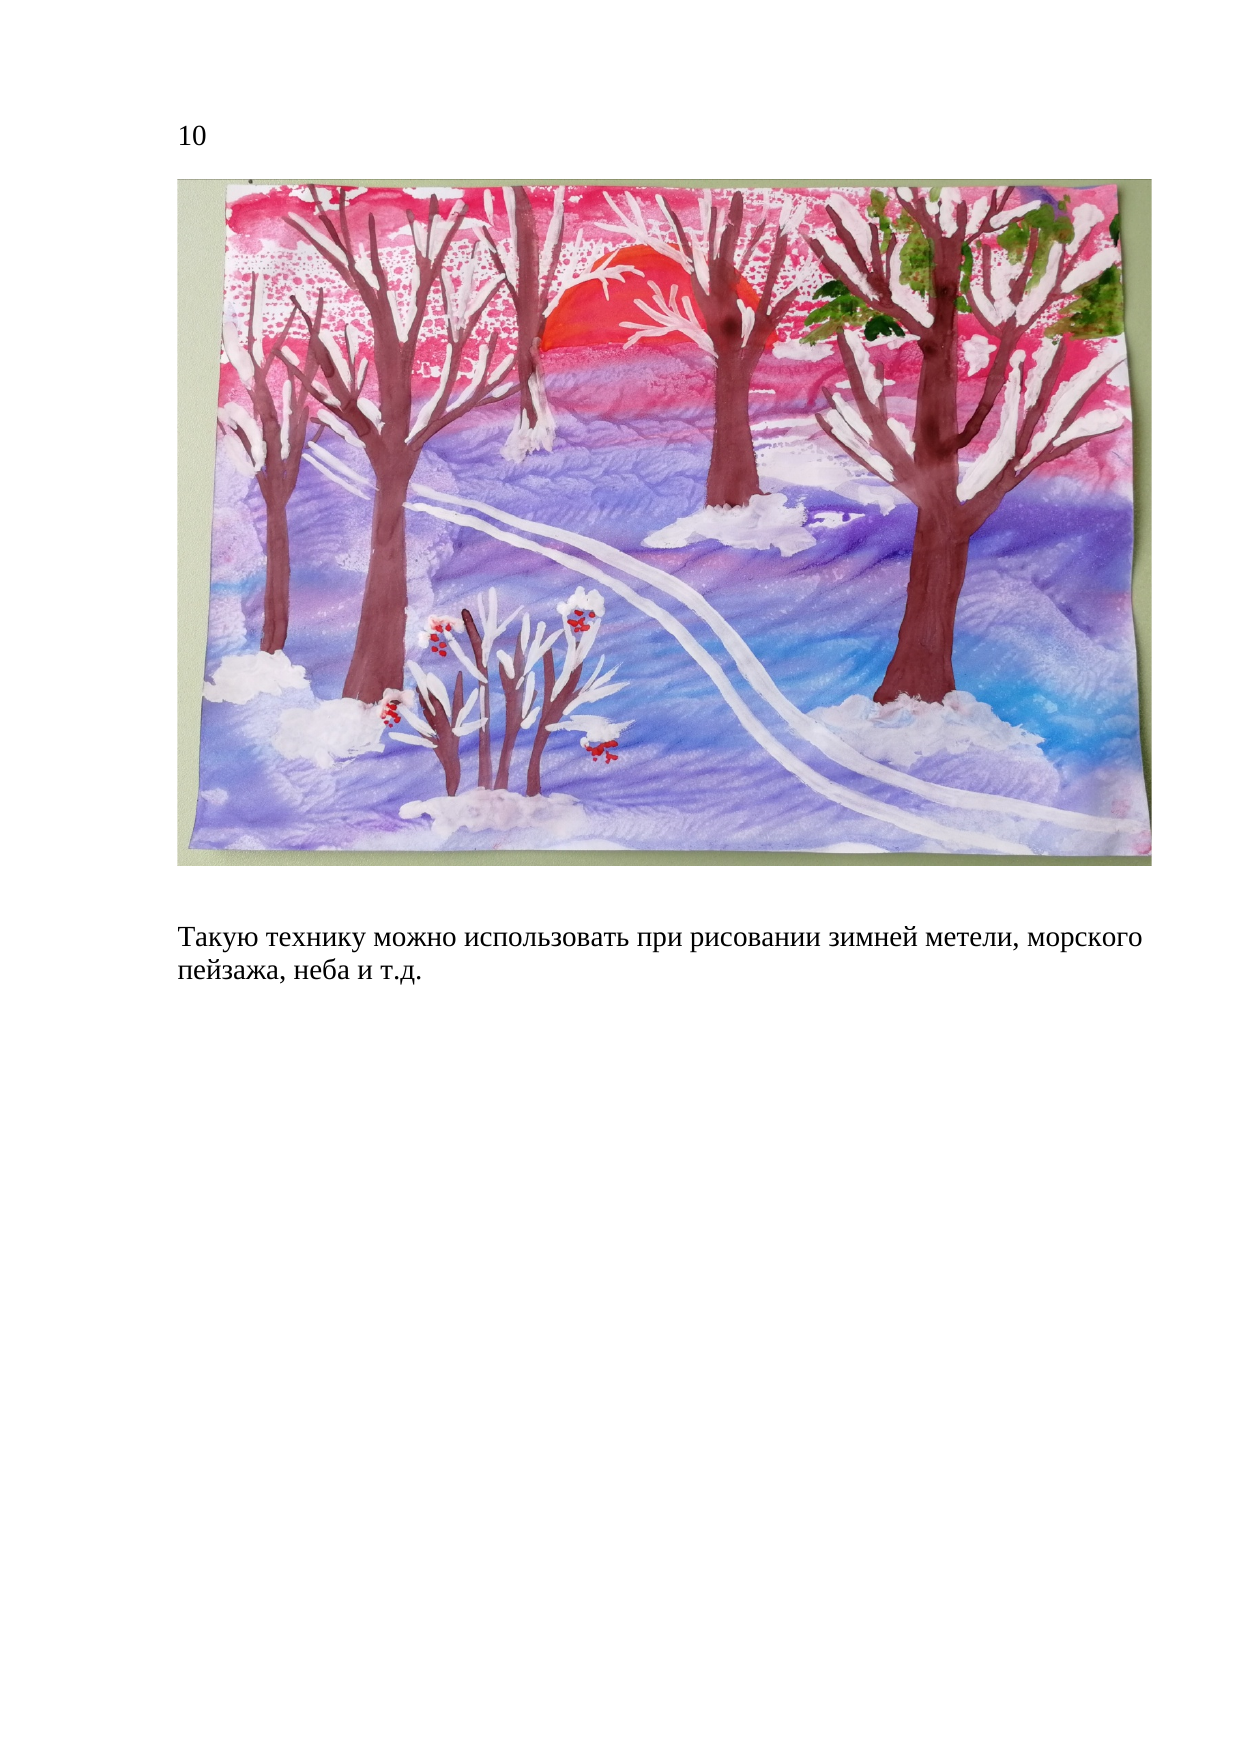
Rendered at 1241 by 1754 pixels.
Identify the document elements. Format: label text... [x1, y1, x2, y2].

text 10 [177, 118, 1152, 179]
picture [177, 179, 1152, 866]
text Такую технику можно использовать при рисовании зимней метели, морского пейзажа, неба и т.д. [177, 919, 1152, 986]
